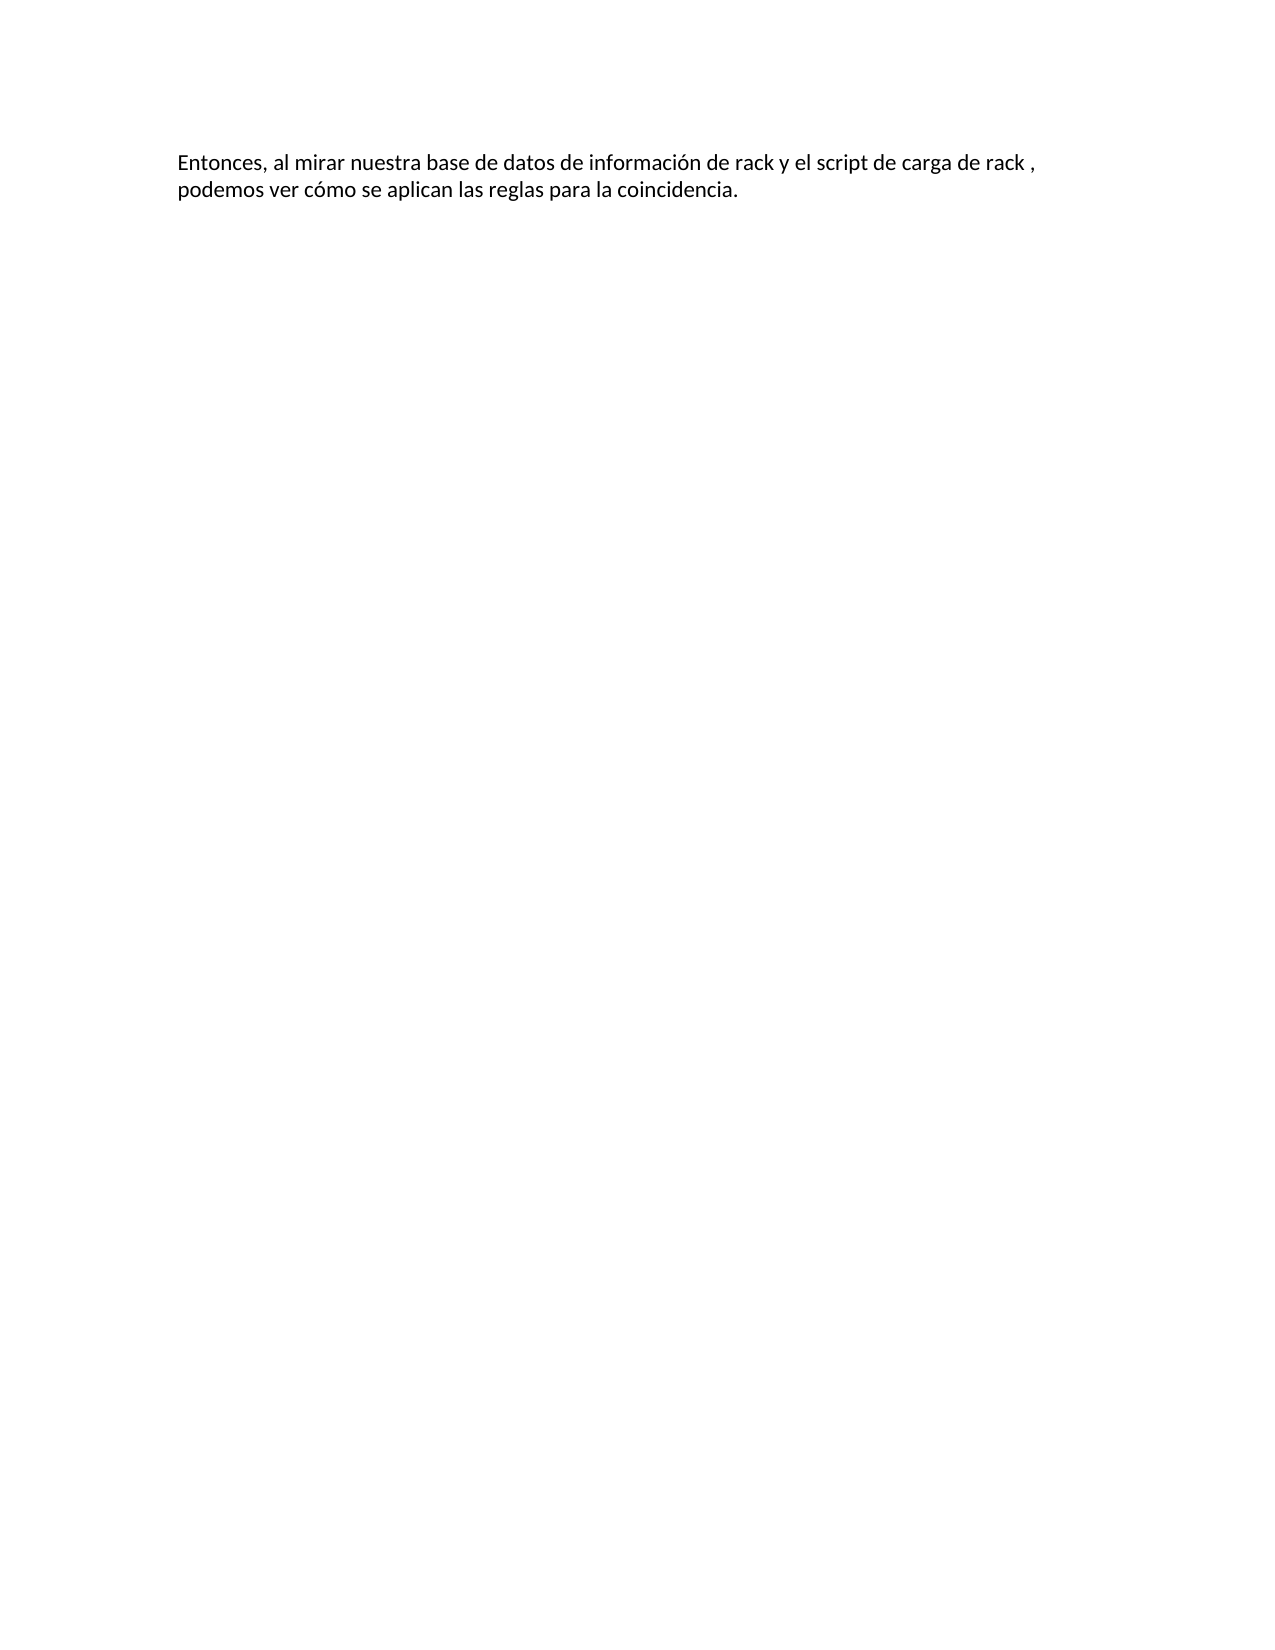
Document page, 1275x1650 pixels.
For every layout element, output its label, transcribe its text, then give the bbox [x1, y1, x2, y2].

text Entonces, al mirar nuestra base de datos de información de rack y el script de carga de rack , podemos ver cómo se aplican las reglas para la coincidencia. [177, 148, 1098, 204]
